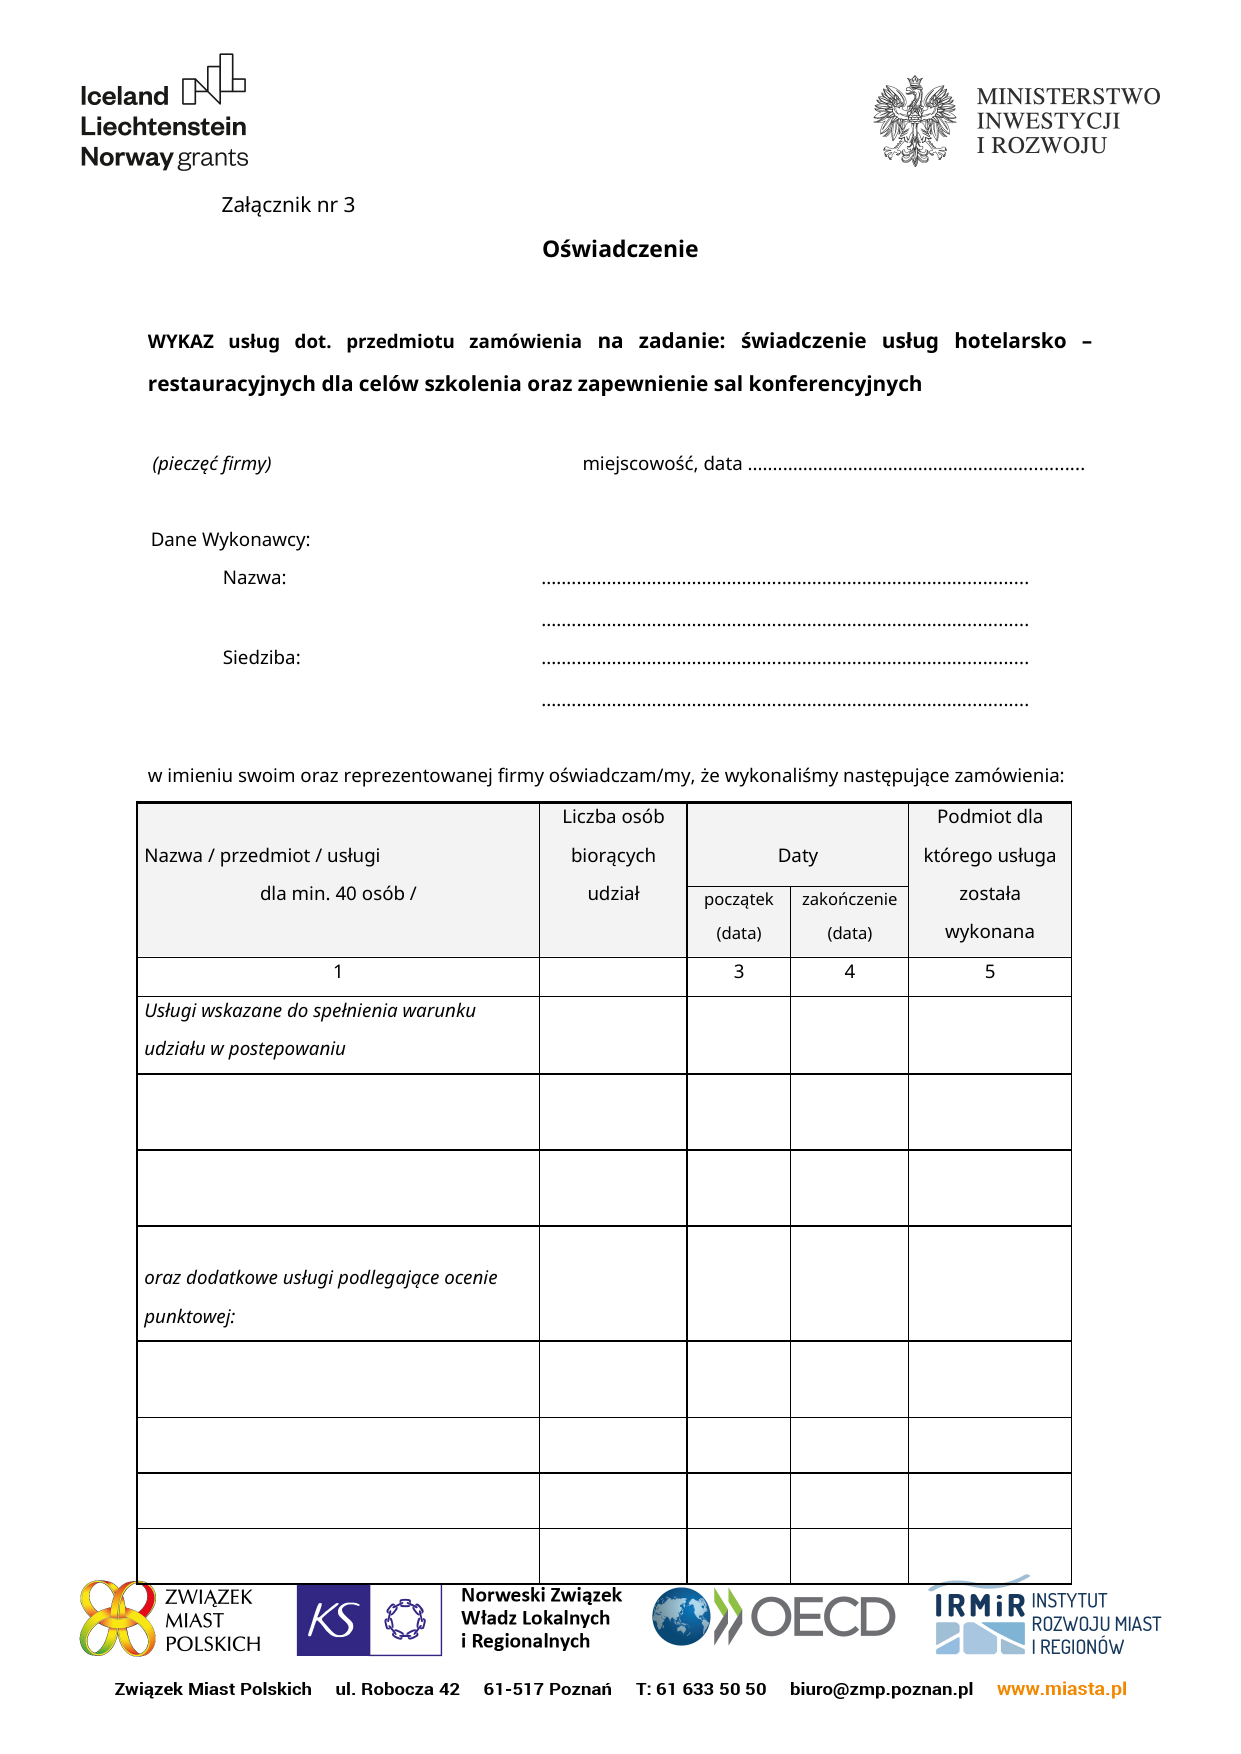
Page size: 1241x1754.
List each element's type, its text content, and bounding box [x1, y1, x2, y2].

table_cell [909, 1342, 1071, 1416]
table_cell [540, 1075, 686, 1149]
text WYKAZ usług dot. przedmiotu zamówienia na zadanie: świadczenie usług hotelarsko – restauracyjnych dla celów szkolenia oraz zapewnienie sal konferencyjnych [148, 327, 1093, 398]
table_cell [791, 1474, 908, 1527]
table_cell 1 [138, 958, 539, 996]
table_cell początek (data) [688, 887, 790, 956]
table_cell [909, 1474, 1071, 1527]
table_cell [138, 1342, 539, 1416]
table_cell [540, 1529, 686, 1583]
table_cell [909, 1151, 1071, 1225]
table_header Nazwa / przedmiot / usługi dla min. 40 osób / [138, 804, 539, 956]
table_cell [791, 997, 908, 1073]
table_cell [138, 1474, 539, 1527]
table_cell 5 [909, 958, 1071, 996]
table_cell [540, 1418, 686, 1472]
text Siedziba: [223, 644, 1093, 670]
table_cell [688, 1418, 790, 1472]
table_cell [909, 997, 1071, 1073]
table_cell [688, 997, 790, 1073]
table_cell [688, 1342, 790, 1416]
table_cell [138, 1529, 539, 1583]
table_cell [540, 958, 686, 996]
table_cell [909, 1227, 1071, 1340]
picture [0, 0, 1241, 1750]
text Nazwa: [223, 565, 1093, 590]
table_cell [138, 1075, 539, 1149]
table_cell 3 [688, 958, 790, 996]
table_cell [791, 1529, 908, 1583]
table_header Daty [688, 804, 908, 886]
table_cell [688, 1227, 790, 1340]
table_cell [909, 1529, 1071, 1583]
table_cell zakończenie (data) [791, 887, 908, 956]
list w imieniu swoim oraz reprezentowanej firmy oświadczam/my, że wykonaliśmy następujące zamówienia: [148, 762, 1093, 788]
table_cell oraz dodatkowe usługi podlegające ocenie punktowej: [138, 1227, 539, 1340]
table_cell [791, 1418, 908, 1472]
table_cell [688, 1075, 790, 1149]
table_cell [791, 1151, 908, 1225]
table_header Podmiot dla którego usługa została wykonana [909, 804, 1071, 956]
table_cell [909, 1075, 1071, 1149]
table_cell 4 [791, 958, 908, 996]
table_cell [540, 1474, 686, 1527]
text Dane Wykonawcy: [151, 526, 1093, 552]
table_cell [138, 1418, 539, 1472]
table_cell [688, 1474, 790, 1527]
table_cell [540, 1342, 686, 1416]
table_cell [138, 1151, 539, 1225]
table_cell [688, 1529, 790, 1583]
table_cell [688, 1151, 790, 1225]
table_cell [540, 997, 686, 1073]
table_cell [791, 1342, 908, 1416]
table_header Liczba osób biorących udział [540, 804, 686, 956]
table_cell [540, 1227, 686, 1340]
table_cell Usługi wskazane do spełnienia warunku udziału w postepowaniu [138, 997, 539, 1073]
table_cell [540, 1151, 686, 1225]
table_cell [791, 1227, 908, 1340]
text (pieczęć firmy) miejscowość, data [148, 450, 1093, 476]
text Załącznik nr 3 [148, 190, 1093, 219]
text Oświadczenie [148, 233, 1093, 264]
table_cell [791, 1075, 908, 1149]
table_cell [909, 1418, 1071, 1472]
